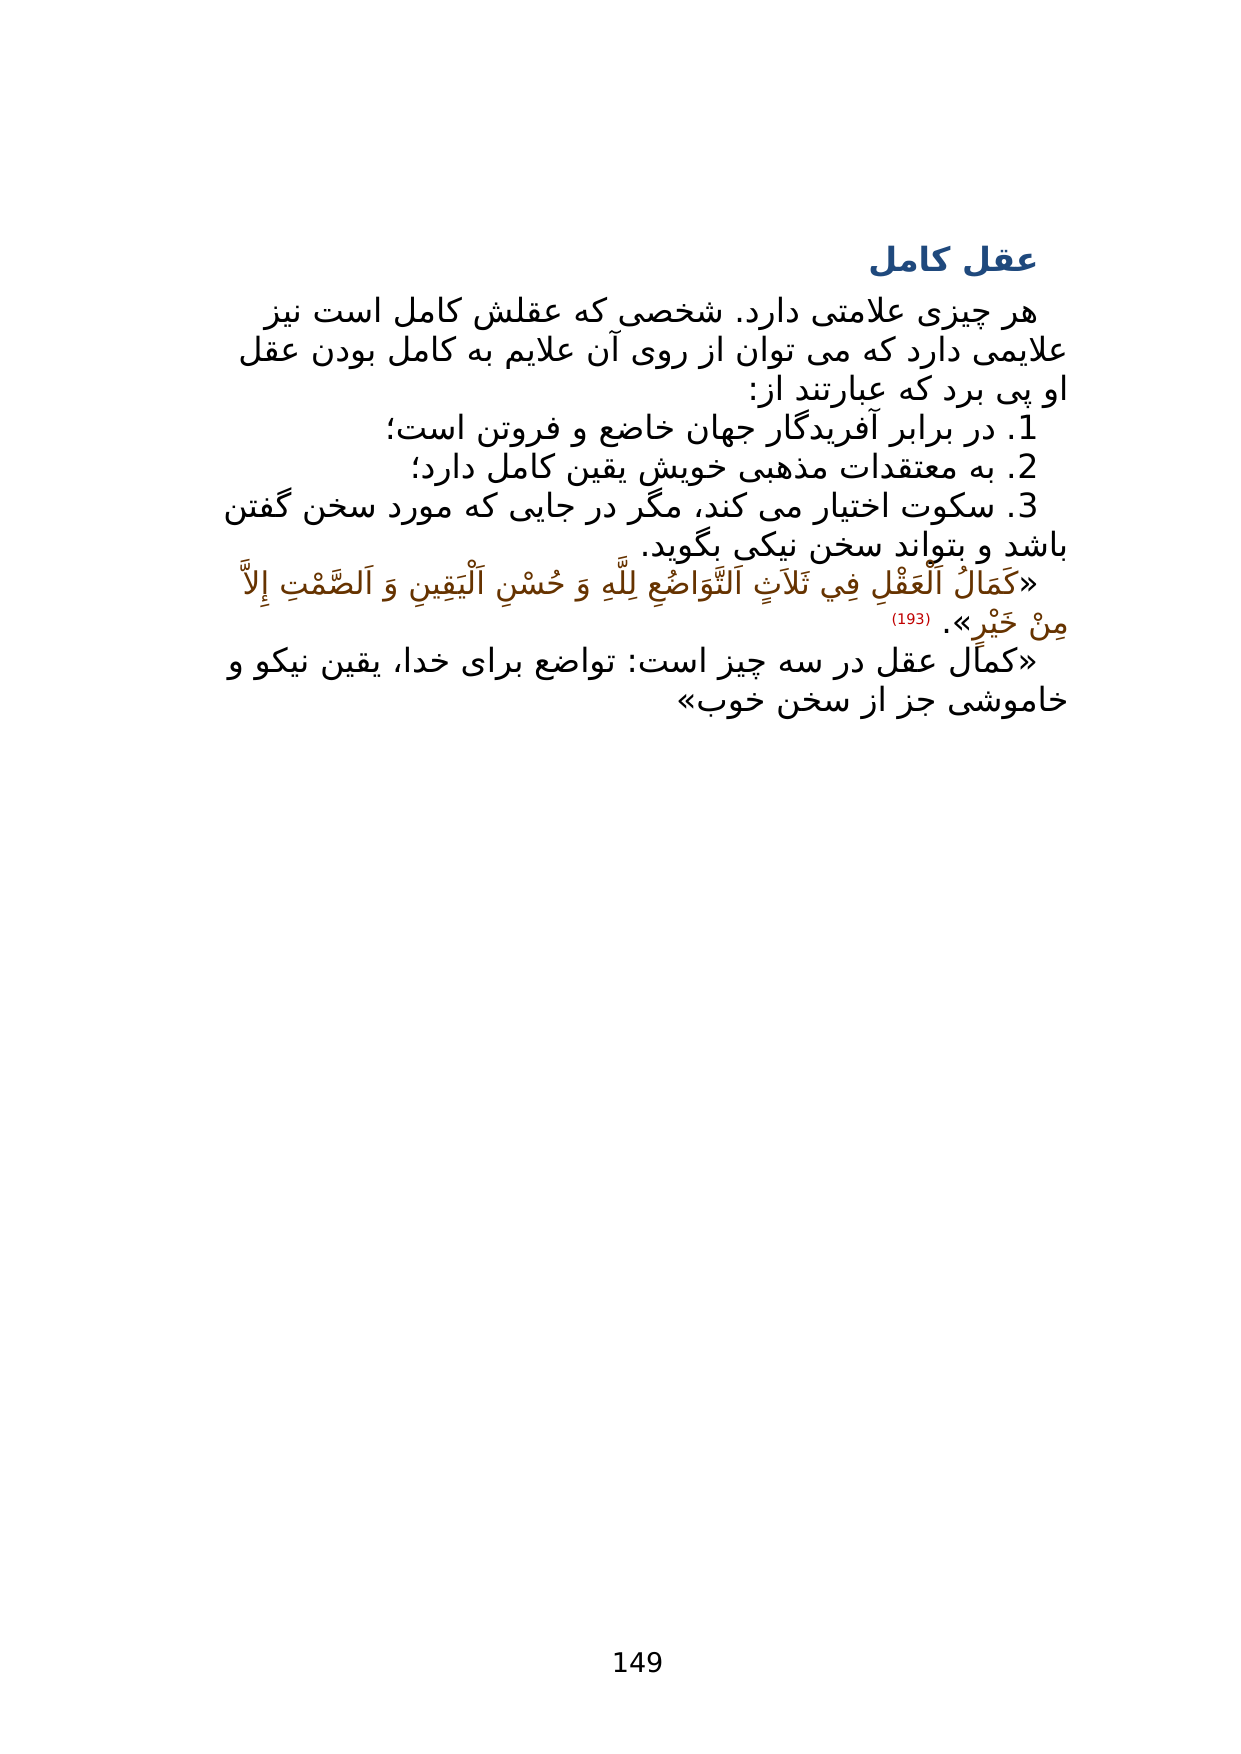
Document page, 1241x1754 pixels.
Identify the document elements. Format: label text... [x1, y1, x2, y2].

subtitle عقل کامل [206, 241, 1069, 279]
text هر چیزی علامتی دارد. شخصی که عقلش کامل است نیز علایمی دارد که می توان از روی آن علایم به کامل بودن عقل او پی برد که عبارتند از: [206, 292, 1069, 408]
text 2. به معتقدات مذهبی خویش یقین کامل دارد؛ [206, 447, 1069, 486]
text 3. سکوت اختیار می کند، مگر در جایی که مورد سخن گفتن باشد و بتواند سخن نیکی بگوید. [206, 486, 1069, 564]
text «كَمَالُ اَلْعَقْلِ فِي ثَلاَثٍ اَلتَّوَاضُعِ لِلَّهِ وَ حُسْنِ اَلْيَقِينِ وَ اَلصَّمْتِ إِلاَّ مِنْ خَيْرٍ». (193) [206, 564, 1069, 642]
text «کمال عقل در سه چیز است: تواضع برای خدا، یقین نیکو و خاموشی جز از سخن خوب» [206, 642, 1069, 719]
text 1. در برابر آفریدگار جهان خاضع و فروتن است؛ [206, 408, 1069, 447]
